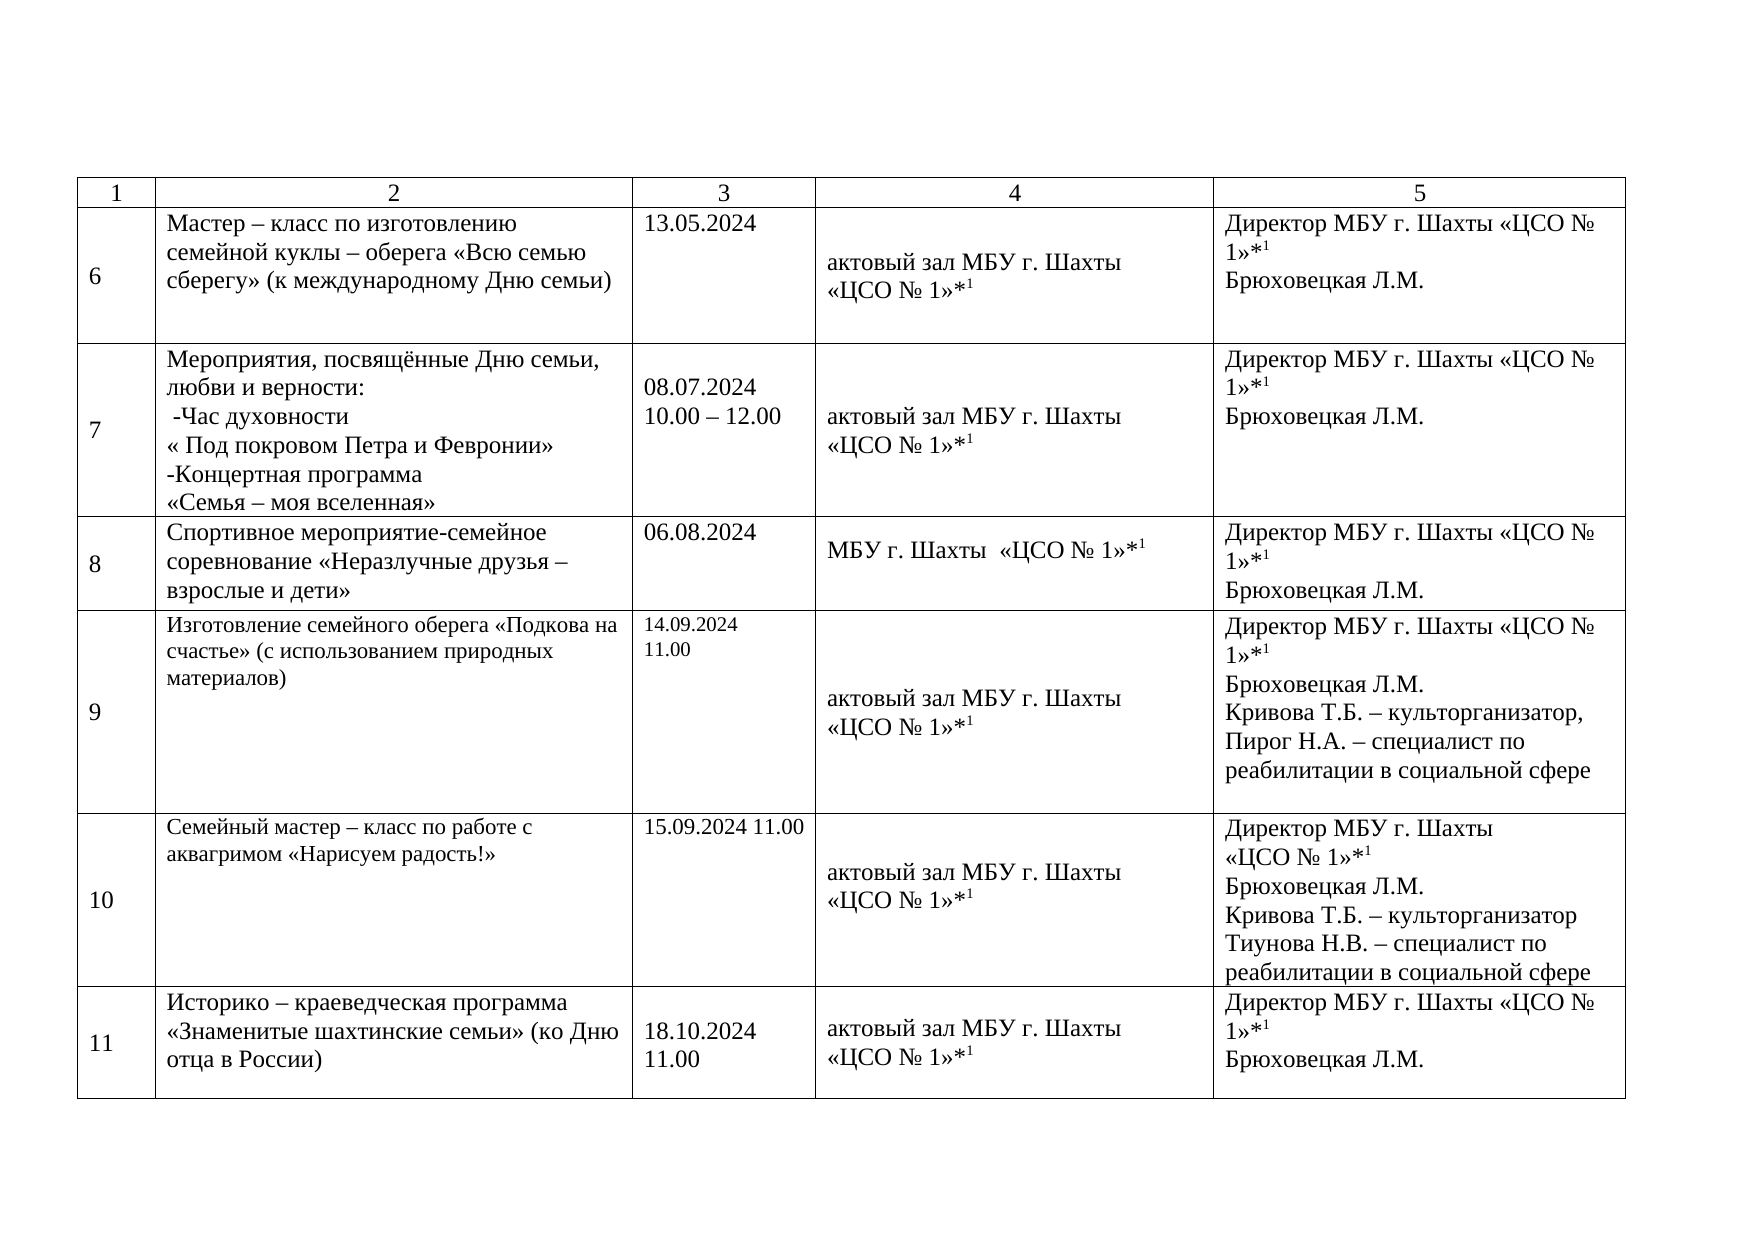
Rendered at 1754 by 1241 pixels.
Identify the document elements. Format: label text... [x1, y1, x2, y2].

table_cell 15.09.2024 11.00 [633, 814, 815, 986]
table_cell Изготовление семейного оберега «Подкова на счастье» (с использованием природных материалов) [156, 611, 632, 812]
table_cell Директор МБУ г. Шахты «ЦСО № 1»*1 Брюховецкая Л.М. Кривова Т.Б. – культорганизатор, Пирог Н.А. – специалист по реабилитации в социальной сфере [1214, 611, 1625, 812]
table_cell 14.09.2024 11.00 [633, 611, 815, 812]
table_cell Спортивное мероприятие-семейное соревнование «Неразлучные друзья – взрослые и дети» [156, 517, 632, 610]
table_cell 8 [78, 517, 155, 610]
table_cell Семейный мастер – класс по работе с аквагримом «Нарисуем радость!» [156, 814, 632, 986]
table_cell актовый зал МБУ г. Шахты «ЦСО № 1»*1 [816, 611, 1213, 812]
table_cell 10 [78, 814, 155, 986]
table_cell Историко – краеведческая программа «Знаменитые шахтинские семьи» (ко Дню отца в России) [156, 987, 632, 1098]
table_cell Директор МБУ г. Шахты «ЦСО № 1»*1 Брюховецкая Л.М. Кривова Т.Б. – культорганизатор Тиунова Н.В. – специалист по реабилитации в социальной сфере [1214, 814, 1625, 986]
table_cell Директор МБУ г. Шахты «ЦСО № 1»*1 Брюховецкая Л.М. [1214, 344, 1625, 516]
table_cell 6 [78, 208, 155, 343]
table_cell 08.07.2024 10.00 – 12.00 [633, 344, 815, 516]
table_cell Мастер – класс по изготовлению семейной куклы – оберега «Всю семью сберегу» (к международному Дню семьи) [156, 208, 632, 343]
table_cell актовый зал МБУ г. Шахты «ЦСО № 1»*1 [816, 344, 1213, 516]
table_header 3 [633, 178, 815, 207]
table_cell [1214, 987, 1625, 1098]
table_header 1 [78, 178, 155, 207]
table_header 4 [816, 178, 1213, 207]
table_cell актовый зал МБУ г. Шахты «ЦСО № 1»*1 [816, 987, 1213, 1098]
table_cell Мероприятия, посвящённые Дню семьи, любви и верности: -Час духовности « Под покровом Петра и Февронии» -Концертная программа «Семья – моя вселенная» [156, 344, 632, 516]
table_header 2 [156, 178, 632, 207]
table_cell 06.08.2024 [633, 517, 815, 610]
table_header 5 [1214, 178, 1625, 207]
table_cell 9 [78, 611, 155, 812]
table_cell 7 [78, 344, 155, 516]
table_cell 11 [78, 987, 155, 1098]
table_cell 18.10.2024 11.00 [633, 987, 815, 1098]
table_cell актовый зал МБУ г. Шахты «ЦСО № 1»*1 [816, 814, 1213, 986]
table_cell 13.05.2024 [633, 208, 815, 343]
table_cell МБУ г. Шахты «ЦСО № 1»*1 [816, 517, 1213, 610]
table_cell Директор МБУ г. Шахты «ЦСО № 1»*1 Брюховецкая Л.М. [1214, 517, 1625, 610]
table_cell Директор МБУ г. Шахты «ЦСО № 1»*1 Брюховецкая Л.М. [1214, 208, 1625, 343]
table_cell актовый зал МБУ г. Шахты «ЦСО № 1»*1 [816, 208, 1213, 343]
